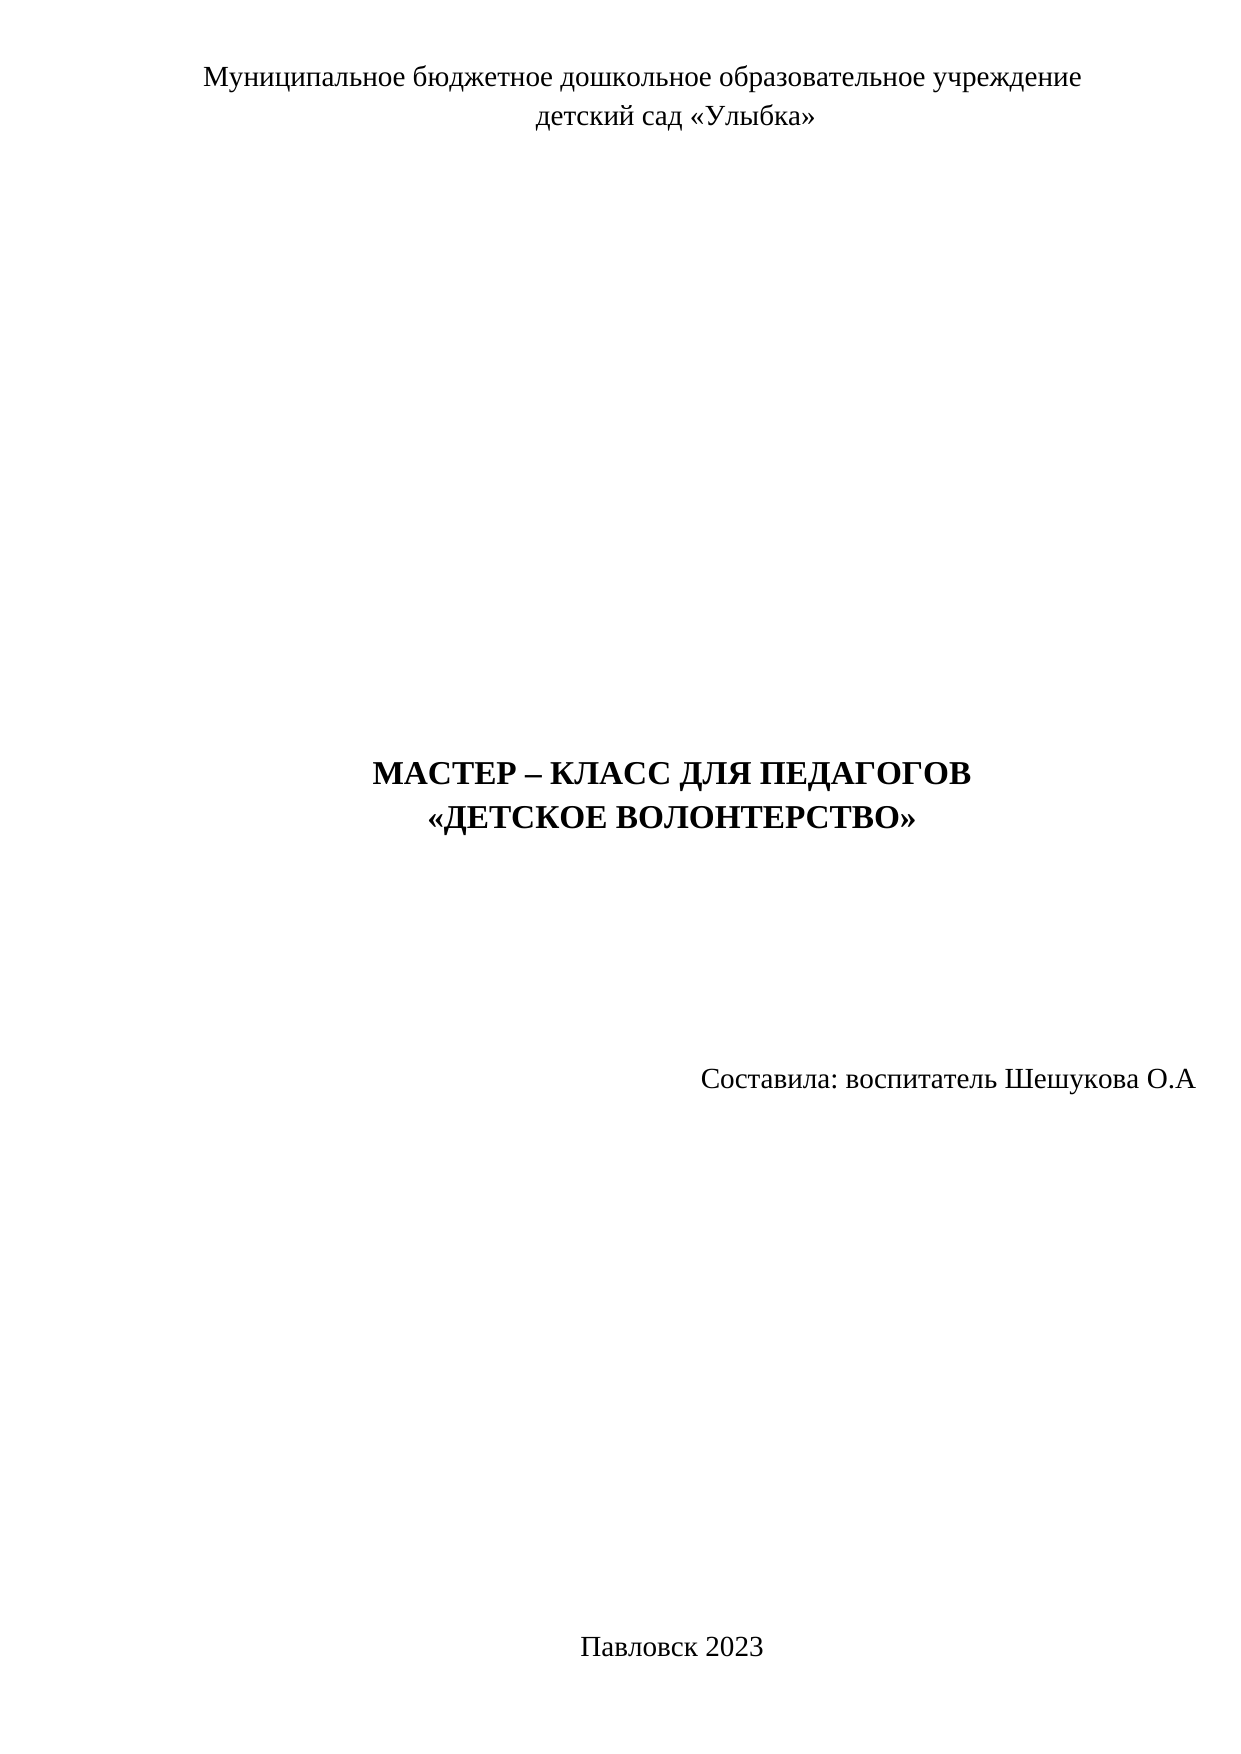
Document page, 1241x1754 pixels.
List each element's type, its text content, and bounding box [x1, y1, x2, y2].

text детский сад «Улыбка» [89, 98, 1196, 131]
text Мастер – класс для педагогов [89, 753, 1196, 791]
text Муниципальное бюджетное дошкольное образовательное учреждение [89, 59, 1196, 93]
text Составила: воспитатель Шешукова О.А [89, 1061, 1196, 1095]
text Павловск 2023 [89, 1629, 1196, 1662]
text «Детское волонтерство» [89, 797, 1196, 835]
